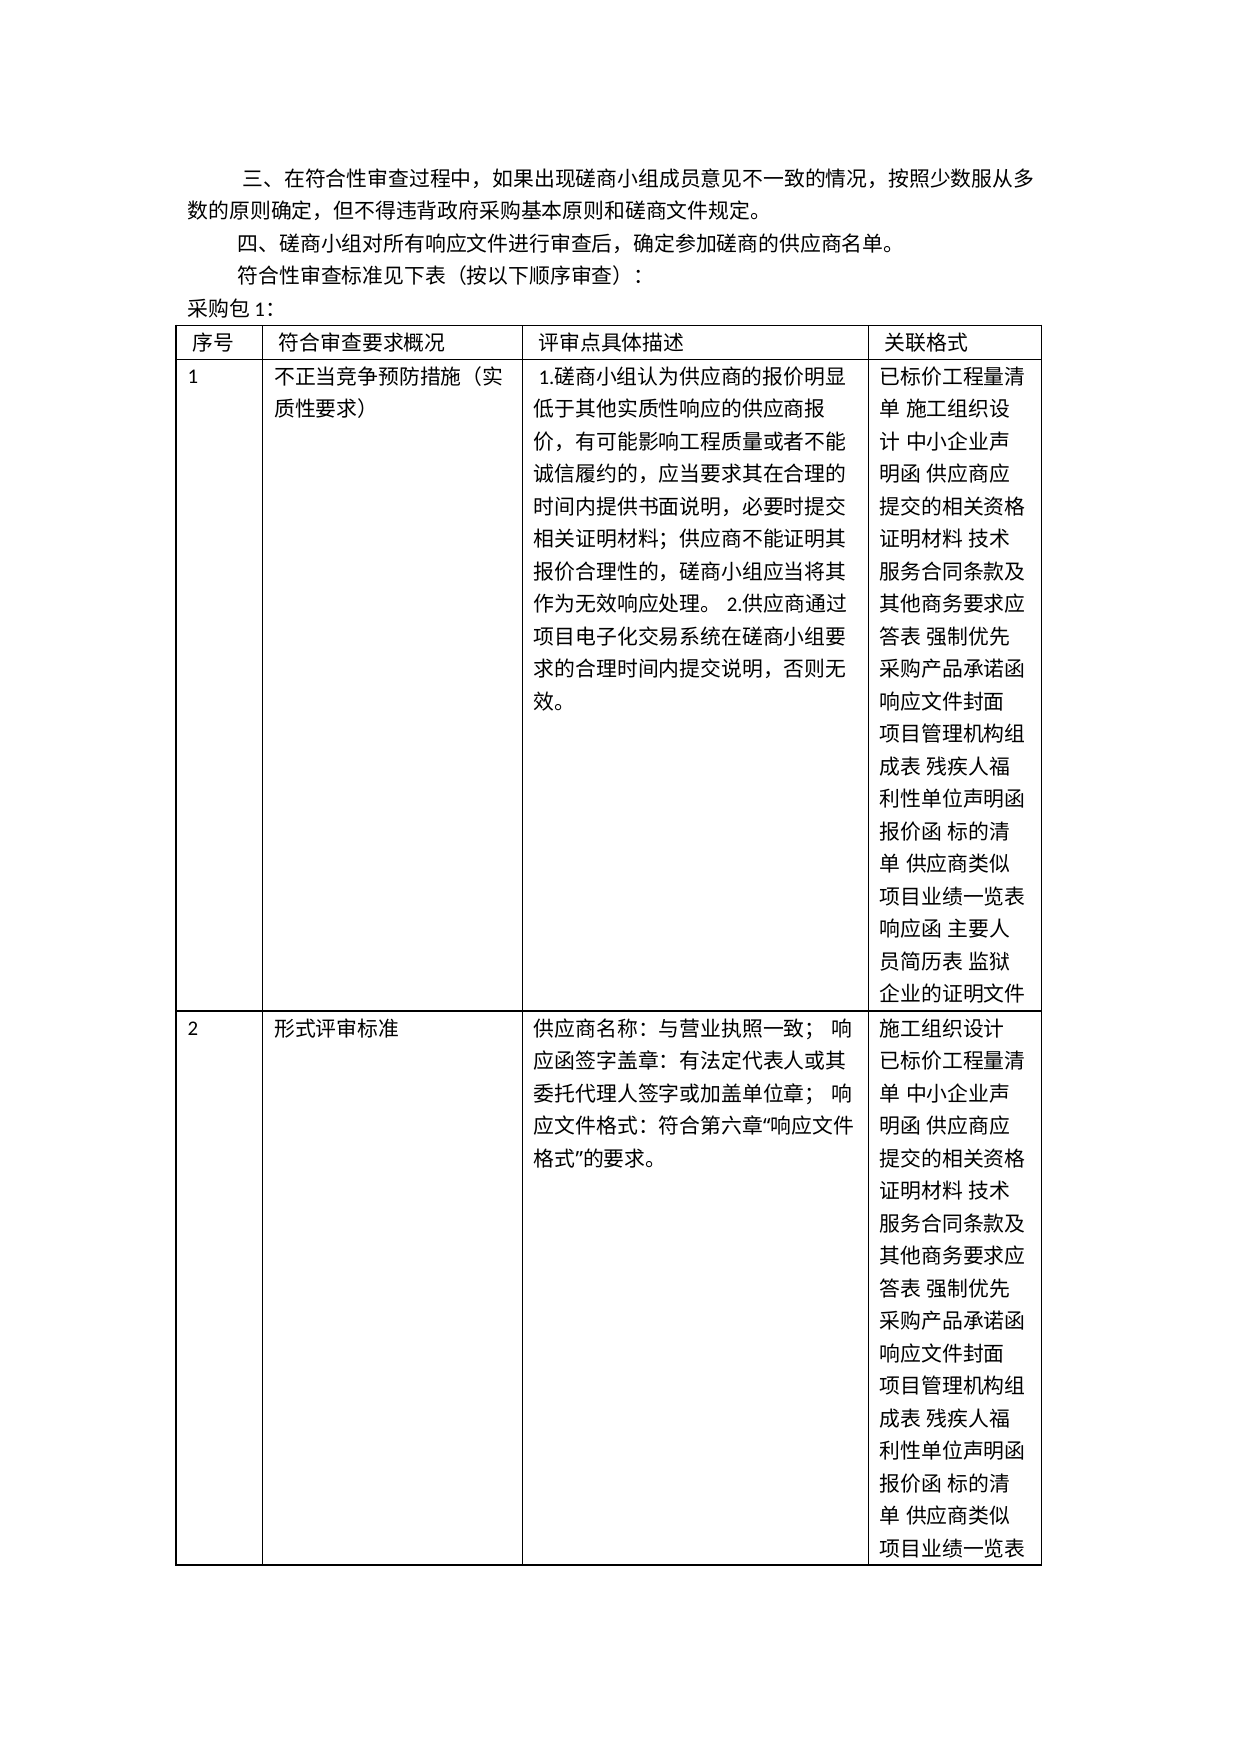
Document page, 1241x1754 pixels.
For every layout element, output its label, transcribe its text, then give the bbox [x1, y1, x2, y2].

table_header 符合审查要求概况 [263, 326, 522, 358]
table_cell 1 [177, 360, 262, 1010]
table_cell 1.磋商小组认为供应商的报价明显低于其他实质性响应的供应商报价，有可能影响工程质量或者不能诚信履约的，应当要求其在合理的时间内提供书面说明，必要时提交相关证明材料；供应商不能证明其报价合理性的，磋商小组应当将其作为无效响应处理。 2.供应商通过项目电子化交易系统在磋商小组要求的合理时间内提交说明，否则无效。 [523, 360, 868, 1010]
table_cell 形式评审标准 [263, 1012, 522, 1564]
table_cell 不正当竞争预防措施（实质性要求） [263, 360, 522, 1010]
table_header 关联格式 [869, 326, 1041, 358]
text 三、在符合性审查过程中，如果出现磋商小组成员意见不一致的情况，按照少数服从多数的原则确定，但不得违背政府采购基本原则和磋商文件规定。 [187, 162, 1053, 227]
text 采购包1： [187, 292, 1053, 324]
text 符合性审查标准见下表（按以下顺序审查）： [187, 259, 1053, 292]
table_cell 2 [177, 1012, 262, 1564]
table_header 评审点具体描述 [523, 326, 868, 358]
table_cell 已标价工程量清单 施工组织设计 中小企业声明函 供应商应提交的相关资格证明材料 技术服务合同条款及其他商务要求应答表 强制优先采购产品承诺函 响应文件封面 项目管理机构组成表 残疾人福利性单位声明函 报价函 标的清单 供应商类似项目业绩一览表 响应函 主要人员简历表 监狱企业的证明文件 [869, 360, 1041, 1010]
text 四、磋商小组对所有响应文件进行审查后，确定参加磋商的供应商名单。 [187, 227, 1053, 259]
table_header 序号 [177, 326, 262, 358]
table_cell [523, 1012, 868, 1564]
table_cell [869, 1012, 1041, 1564]
